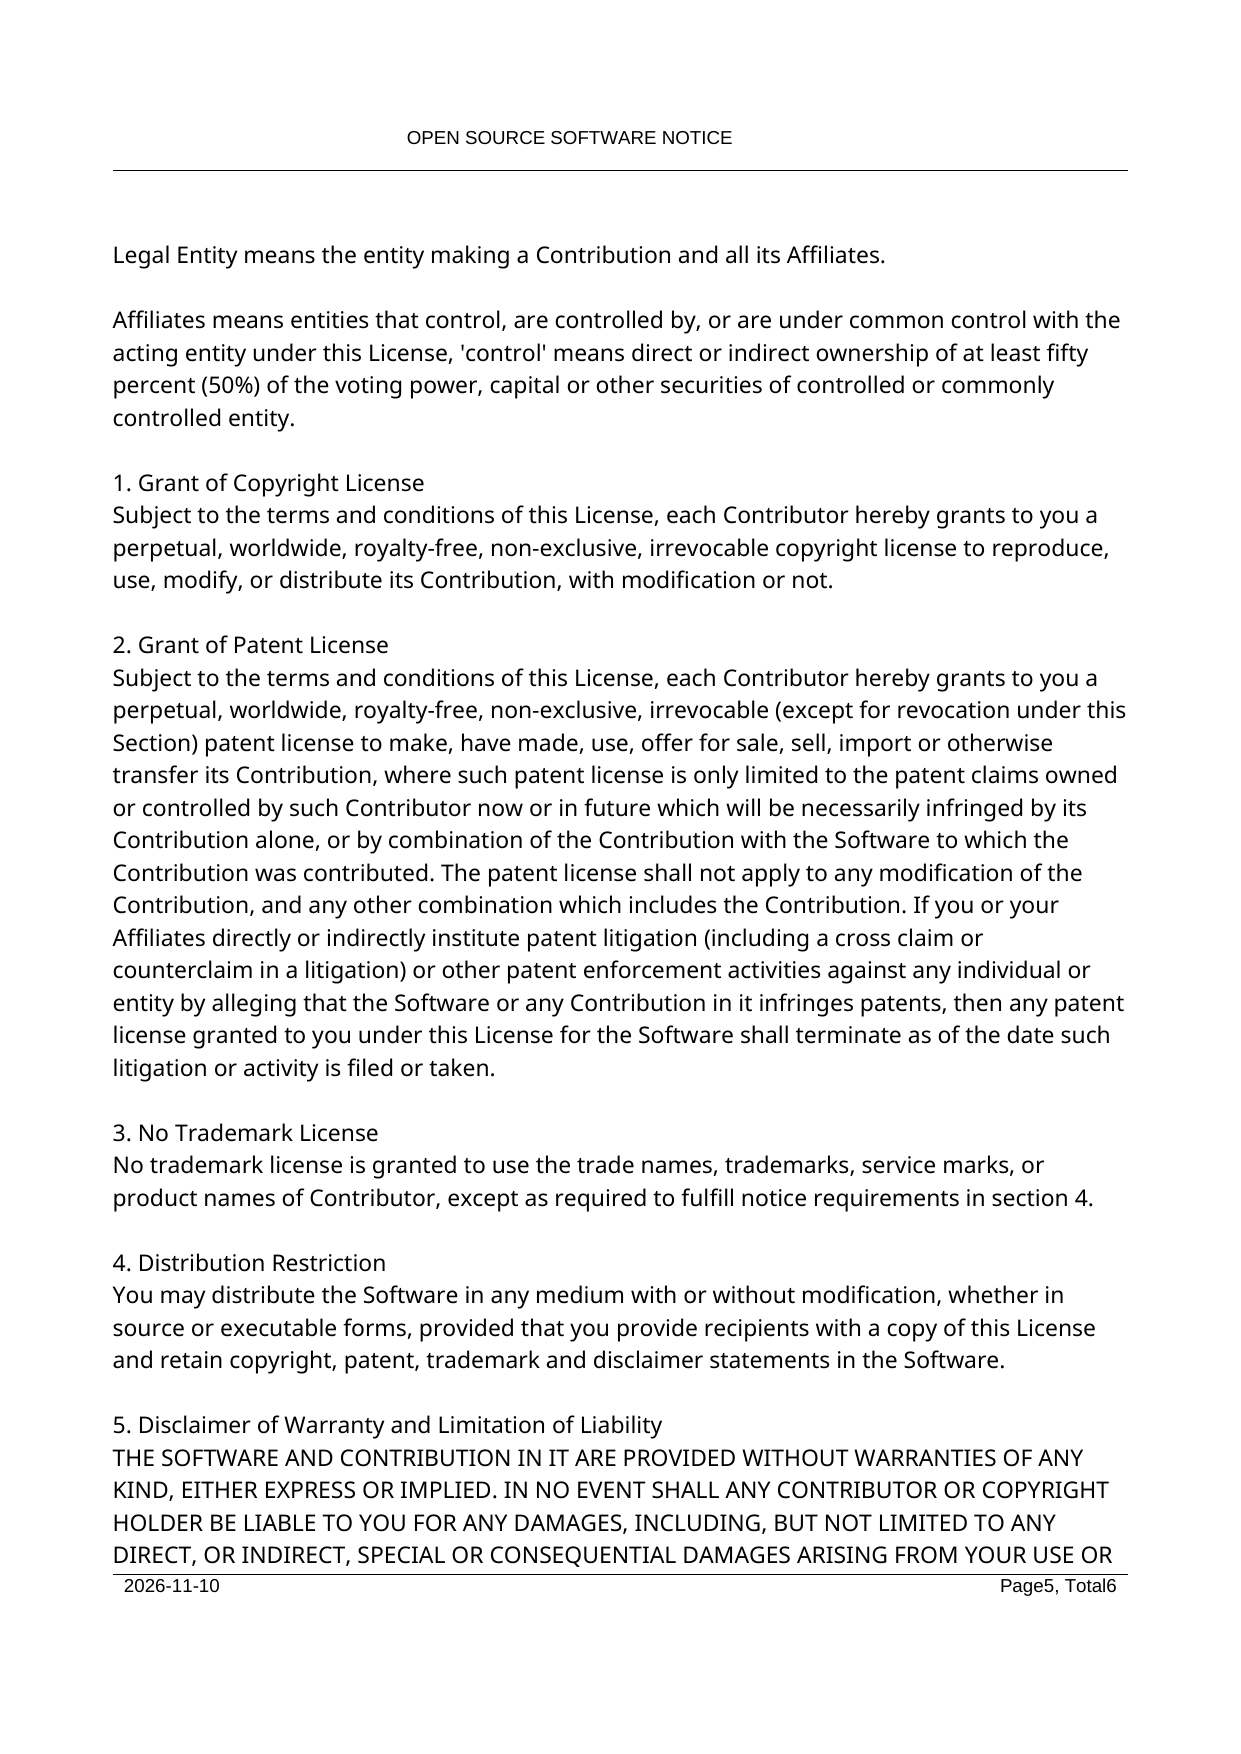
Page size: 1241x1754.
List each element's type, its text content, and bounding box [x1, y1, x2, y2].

text You may distribute the Software in any medium with or without modification, whether in source or executable forms, provided that you provide recipients with a copy of this License and retain copyright, patent, trademark and disclaimer statements in the Software. [112, 1279, 1128, 1376]
text 3. No Trademark License [112, 1116, 1128, 1149]
text 5. Disclaimer of Warranty and Limitation of Liability [112, 1409, 1128, 1441]
text Subject to the terms and conditions of this License, each Contributor hereby grants to you a perpetual, worldwide, royalty-free, non-exclusive, irrevocable copyright license to reproduce, use, modify, or distribute its Contribution, with modification or not. [112, 499, 1128, 596]
text 2. Grant of Patent License [112, 629, 1128, 661]
text 1. Grant of Copyright License [112, 466, 1128, 499]
text No trademark license is granted to use the trade names, trademarks, service marks, or product names of Contributor, except as required to fulfill notice requirements in section 4. [112, 1149, 1128, 1214]
text 4. Distribution Restriction [112, 1246, 1128, 1279]
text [112, 1441, 1128, 1571]
text Legal Entity means the entity making a Contribution and all its Affiliates. [112, 239, 1128, 271]
text Subject to the terms and conditions of this License, each Contributor hereby grants to you a perpetual, worldwide, royalty-free, non-exclusive, irrevocable (except for revocation under this Section) patent license to make, have made, use, offer for sale, sell, import or otherwise transfer its Contribution, where such patent license is only limited to the patent claims owned or controlled by such Contributor now or in future which will be necessarily infringed by its Contribution alone, or by combination of the Contribution with the Software to which the Contribution was contributed. The patent license shall not apply to any modification of the Contribution, and any other combination which includes the Contribution. If you or your Affiliates directly or indirectly institute patent litigation (including a cross claim or counterclaim in a litigation) or other patent enforcement activities against any individual or entity by alleging that the Software or any Contribution in it infringes patents, then any patent license granted to you under this License for the Software shall terminate as of the date such litigation or activity is filed or taken. [112, 661, 1128, 1084]
text Affiliates means entities that control, are controlled by, or are under common control with the acting entity under this License, 'control' means direct or indirect ownership of at least fifty percent (50%) of the voting power, capital or other securities of controlled or commonly controlled entity. [112, 304, 1128, 434]
